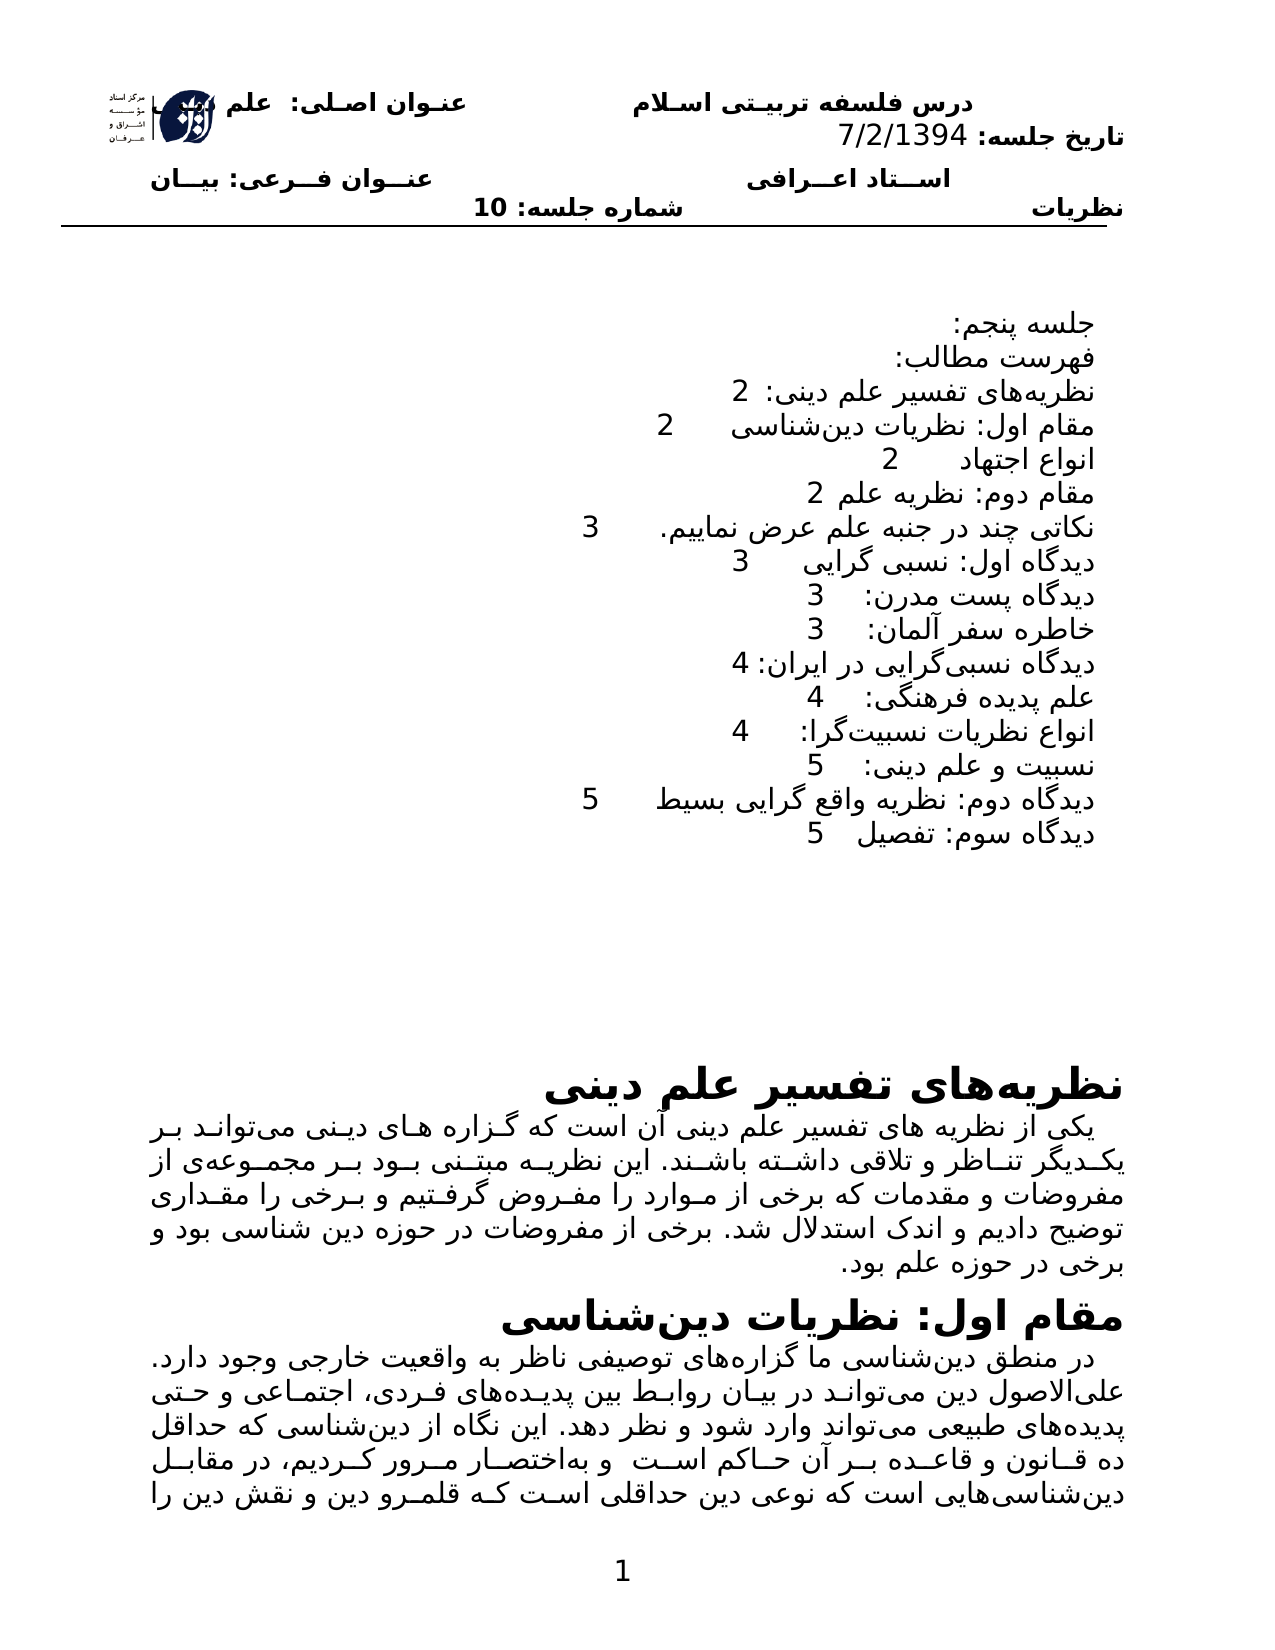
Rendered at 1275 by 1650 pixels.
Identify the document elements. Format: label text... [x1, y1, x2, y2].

text دیدگاه پست مدرن: 3 [150, 578, 1125, 612]
text انواع اجتهاد 2 [150, 442, 1125, 476]
text دیدگاه نسبی‌گرایی در ایران: 4 [150, 646, 1125, 680]
text مقام اول: نظریات دین‌شناسی 2 [150, 408, 1125, 442]
text جلسه پنجم: [150, 307, 1125, 341]
subtitle نظریه‌های تفسیر علم دینی [150, 1059, 1125, 1109]
text یکی از نظریه های تفسیر علم دینی آن است که گزاره های دینی می‌تواند بر یکدیگر تناظر و تلاقی داشته باشند. این نظریه مبتنی بود بر مجموعه‌ی از مفروضات و مقدمات که برخی از موارد را مفروض گرفتیم و برخی را مقداری توضیح دادیم و اندک استدلال شد. برخی از مفروضات در حوزه دین شناسی بود و برخی در حوزه علم بود. [150, 1109, 1125, 1279]
text خاطره سفر آلمان: 3 [150, 612, 1125, 646]
text نظریه‌های تفسیر علم دینی: 2 [150, 374, 1125, 408]
text نکاتی چند در جنبه علم عرض نماییم. 3 [150, 510, 1125, 544]
text مقام دوم: نظریه علم 2 [150, 476, 1125, 510]
text نسبیت و علم دینی: 5 [150, 748, 1125, 782]
text دیدگاه اول: نسبی گرایی 3 [150, 544, 1125, 578]
picture [102, 86, 215, 146]
subtitle مقام اول: نظریات دین‌شناسی [150, 1292, 1125, 1340]
text علم پدیده فرهنگی: 4 [150, 680, 1125, 714]
text فهرست مطالب: [150, 341, 1125, 374]
text دیدگاه سوم: تفصیل 5 [150, 816, 1125, 850]
text انواع نظریات نسبیت‌گرا: 4 [150, 714, 1125, 748]
text دیدگاه دوم: نظریه واقع گرایی بسیط 5 [150, 782, 1125, 816]
